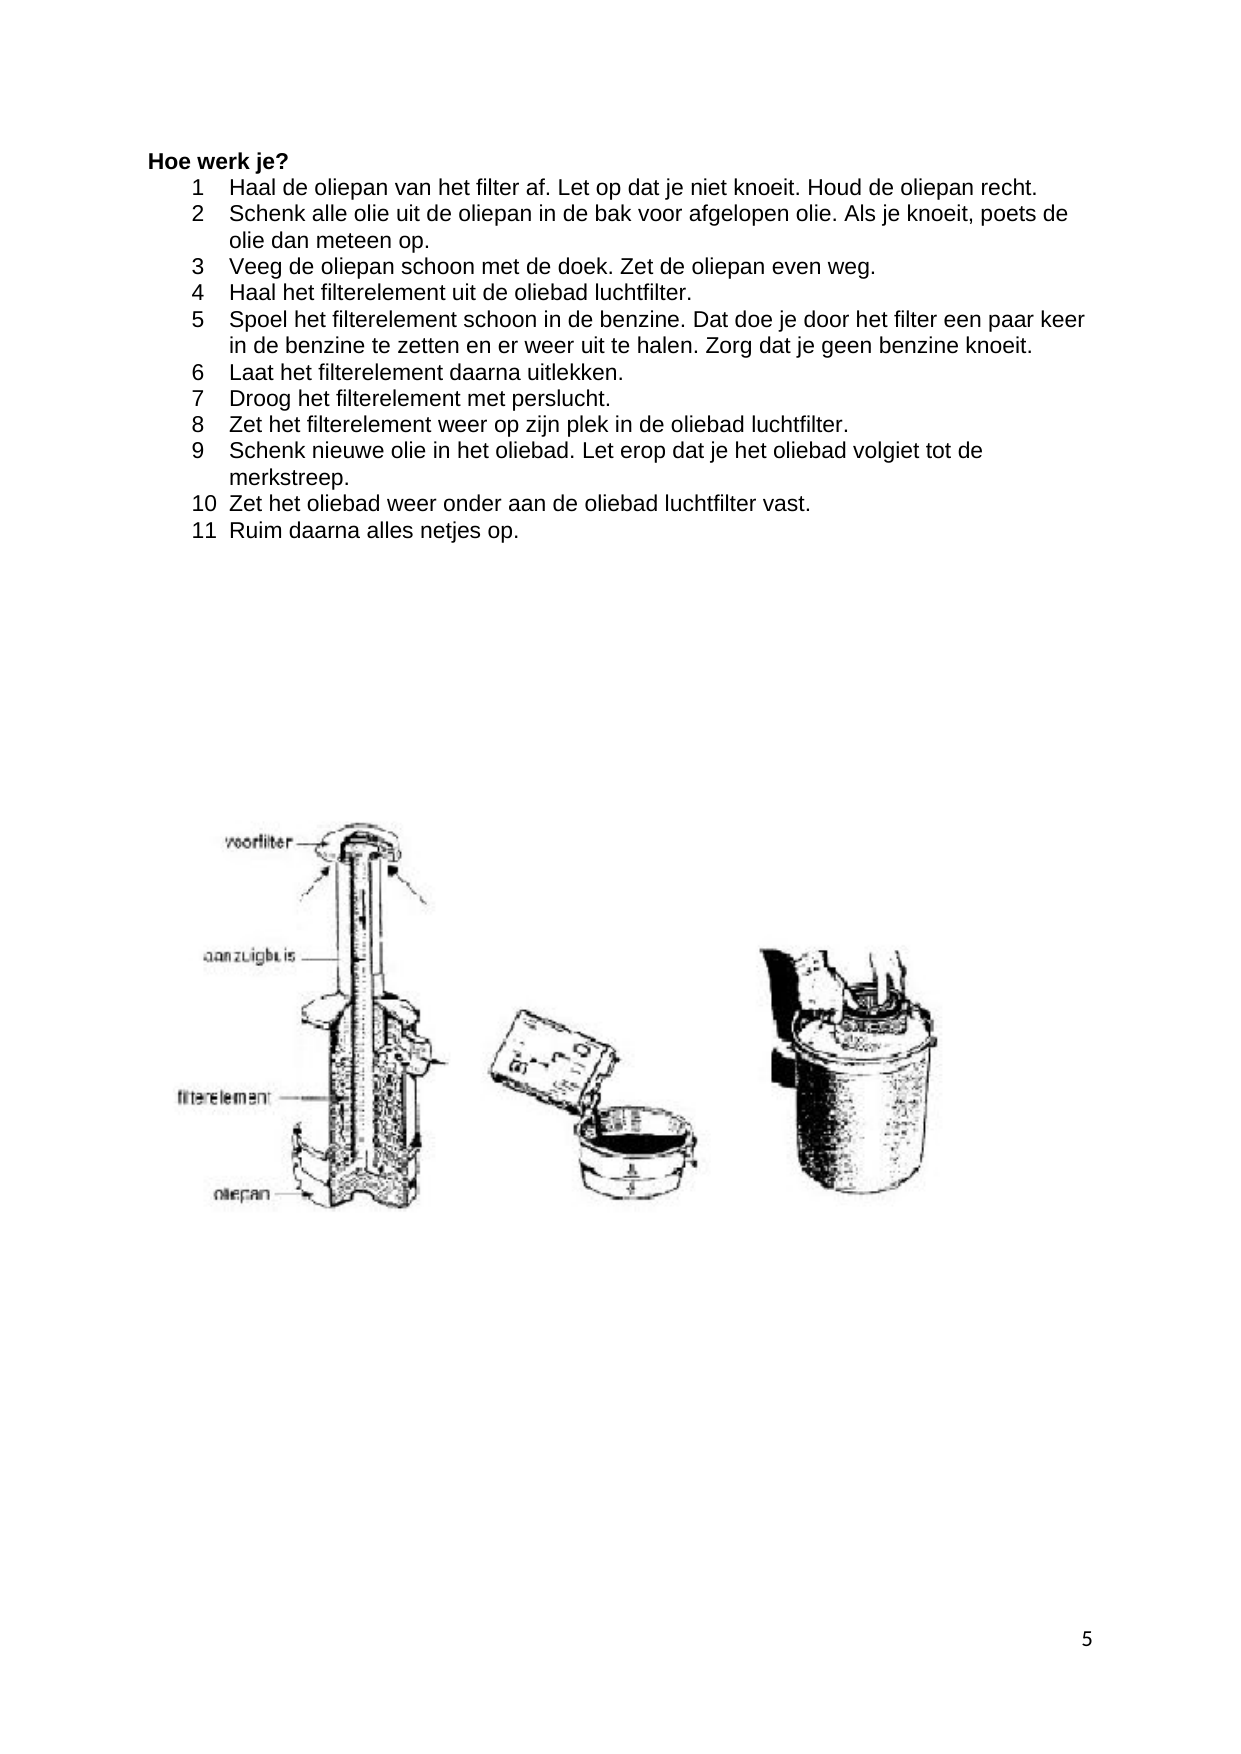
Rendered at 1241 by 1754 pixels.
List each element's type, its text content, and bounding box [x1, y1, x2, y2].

list Schenk nieuwe olie in het oliebad. Let erop dat je het oliebad volgiet tot de merkstreep. [191, 437, 1093, 490]
list Spoel het filterelement schoon in de benzine. Dat doe je door het filter een paar keer in de benzine te zetten en er weer uit te halen. Zorg dat je geen benzine knoeit. [191, 306, 1093, 358]
list Zet het filterelement weer op zijn plek in de oliebad luchtfilter. [191, 411, 1093, 437]
list Laat het filterelement daarna uitlekken. [191, 358, 1093, 385]
list Haal de oliepan van het filter af. Let op dat je niet knoeit. Houd de oliepan recht. [191, 174, 1093, 200]
list Droog het filterelement met perslucht. [191, 385, 1093, 411]
list Haal het filterelement uit de oliebad luchtfilter. [191, 279, 1093, 306]
picture [138, 803, 1049, 1246]
list Schenk alle olie uit de oliepan in de bak voor afgelopen olie. Als je knoeit, poets de olie dan meteen op. [191, 200, 1093, 253]
list Zet het oliebad weer onder aan de oliebad luchtfilter vast. [191, 490, 1093, 517]
text Hoe werk je? [148, 148, 1093, 174]
list Ruim daarna alles netjes op. [191, 517, 1093, 543]
list Veeg de oliepan schoon met de doek. Zet de oliepan even weg. [191, 253, 1093, 279]
